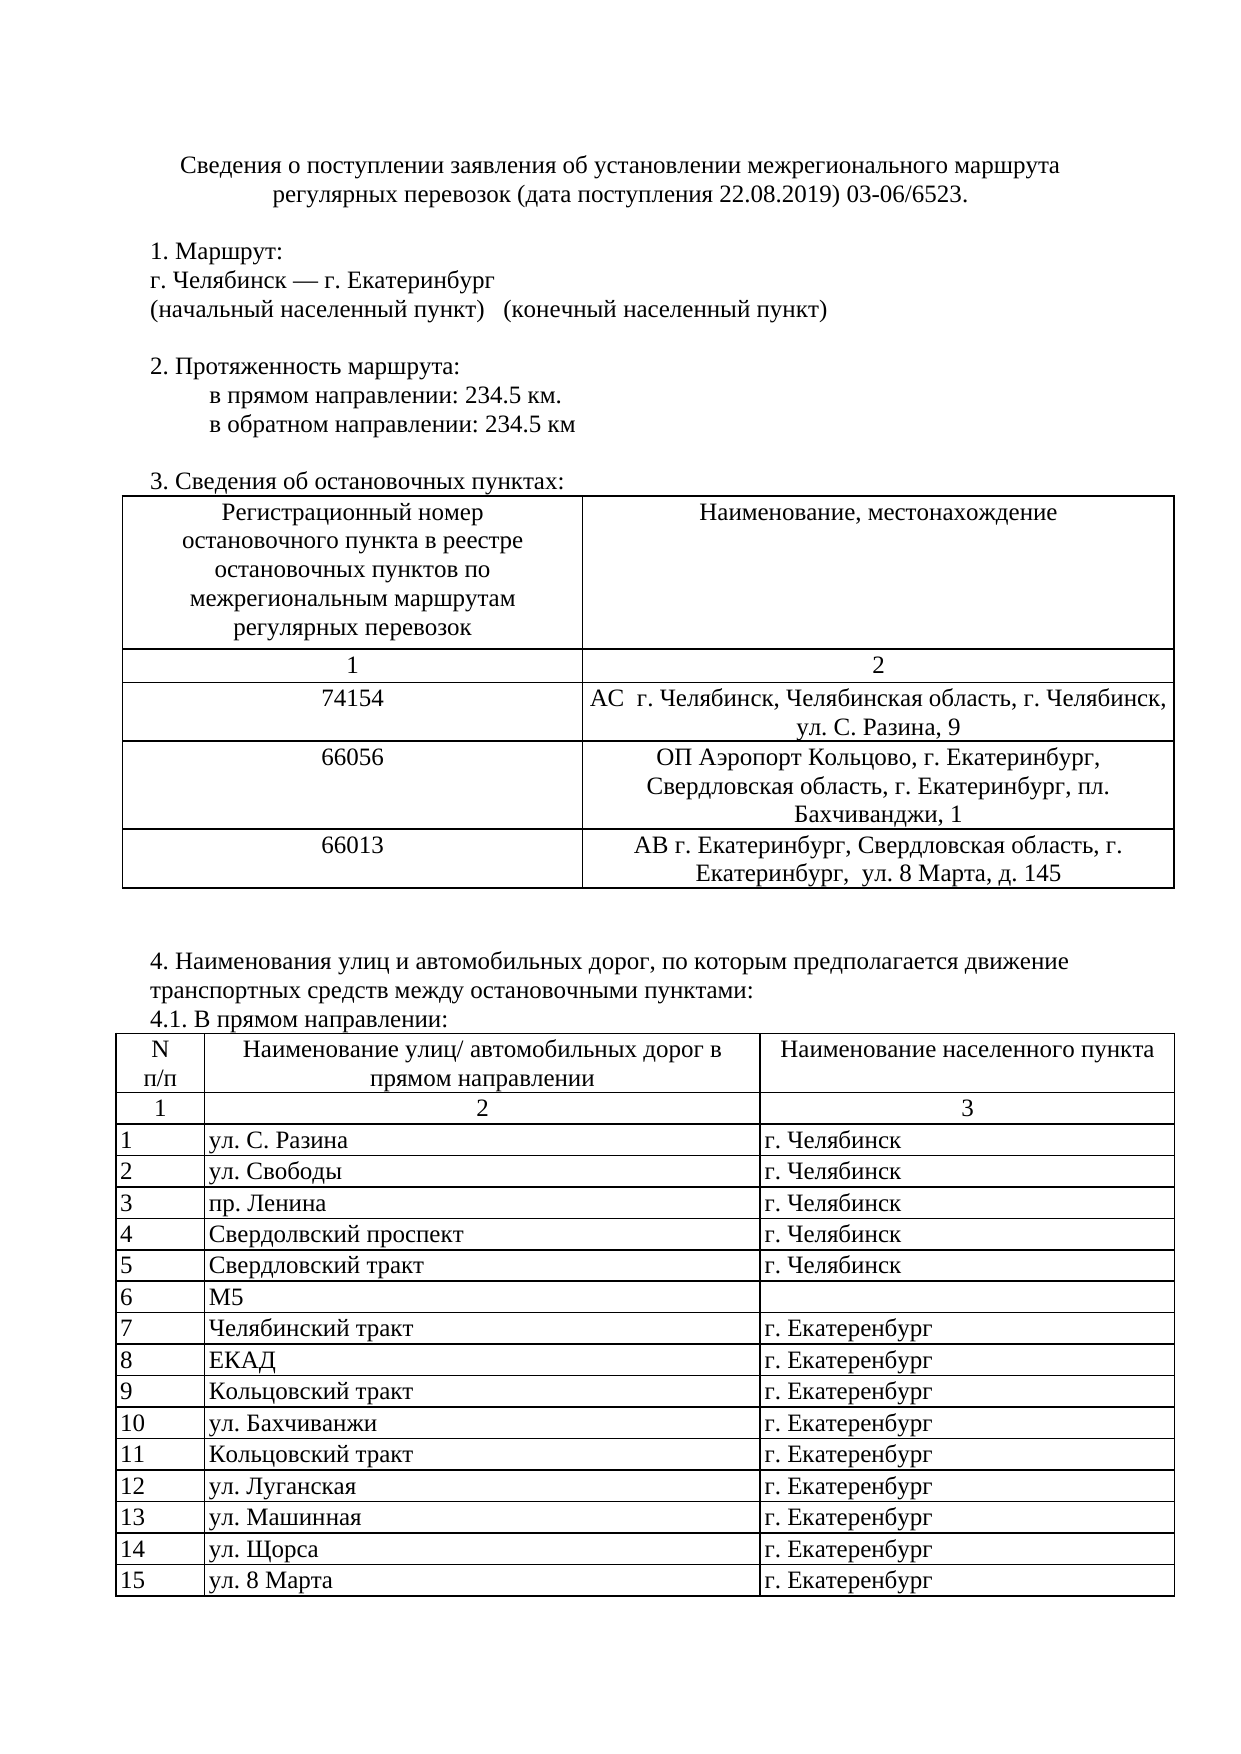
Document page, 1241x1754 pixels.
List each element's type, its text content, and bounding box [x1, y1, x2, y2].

text 4. Наименования улиц и автомобильных дорог, по которым предполагается движение транспортных средств между остановочными пунктами: [150, 946, 1090, 1004]
table_header Наименование улиц/ автомобильных дорог в прямом направлении [205, 1034, 759, 1092]
table_cell г. Екатеренбург [761, 1471, 1174, 1501]
table_cell 5 [117, 1251, 204, 1280]
table_cell ул. Свободы [205, 1156, 759, 1186]
table_cell 8 [117, 1345, 204, 1375]
table_cell г. Екатеренбург [761, 1408, 1174, 1438]
text 3. Сведения об остановочных пунктах: [150, 466, 1090, 495]
table_header Наименование, местонахождение [583, 497, 1173, 648]
table_cell 10 [117, 1408, 204, 1438]
table_cell г. Екатеренбург [761, 1502, 1174, 1532]
table_cell [761, 1282, 1174, 1312]
table_header N п/п [117, 1034, 204, 1092]
table_cell 74154 [123, 683, 582, 740]
table_cell 1 [117, 1093, 204, 1123]
table_header Регистрационный номер остановочного пункта в реестре остановочных пунктов по межрегиональным маршрутам регулярных перевозок [123, 497, 582, 648]
text в прямом направлении: 234.5 км. [150, 380, 1090, 409]
text Сведения о поступлении заявления об установлении межрегионального маршрута регулярных перевозок (дата поступления 22.08.2019) 03-06/6523. [150, 150, 1090, 207]
table_cell 66056 [123, 742, 582, 828]
table_cell г. Екатеренбург [761, 1565, 1174, 1595]
table_cell ЕКАД [205, 1345, 759, 1375]
table_cell г. Челябинск [761, 1251, 1174, 1280]
text г. Челябинск — г. Екатеринбург [150, 265, 1090, 294]
table_cell г. Челябинск [761, 1156, 1174, 1186]
text в обратном направлении: 234.5 км [150, 409, 1090, 437]
table_cell г. Челябинск [761, 1188, 1174, 1217]
table_cell 11 [117, 1439, 204, 1469]
text 4.1. В прямом направлении: [150, 1004, 1090, 1033]
table_cell ул. Машинная [205, 1502, 759, 1532]
table_cell Кольцовский тракт [205, 1376, 759, 1406]
table_cell г. Челябинск [761, 1125, 1174, 1154]
table_cell г. Челябинск [761, 1219, 1174, 1249]
table_cell пр. Ленина [205, 1188, 759, 1217]
table_cell г. Екатеренбург [761, 1345, 1174, 1375]
table_cell 66013 [123, 830, 582, 887]
table_cell Свердловский тракт [205, 1251, 759, 1280]
table_cell 13 [117, 1502, 204, 1532]
text 1. Маршрут: [150, 236, 1090, 265]
table_cell 6 [117, 1282, 204, 1312]
table_cell ул. С. Разина [205, 1125, 759, 1154]
table_cell Свердолвский проспект [205, 1219, 759, 1249]
table_cell АВ г. Екатеринбург, Свердловская область, г. Екатеринбург, ул. 8 Марта, д. 145 [583, 830, 1173, 887]
table_cell АС г. Челябинск, Челябинская область, г. Челябинск, ул. С. Разина, 9 [583, 683, 1173, 740]
table_cell 1 [123, 650, 582, 681]
table_cell г. Екатеренбург [761, 1376, 1174, 1406]
table_cell ул. Луганская [205, 1471, 759, 1501]
table_cell 15 [117, 1565, 204, 1595]
table_cell 12 [117, 1471, 204, 1501]
table_cell 3 [761, 1093, 1174, 1123]
table_cell г. Екатеренбург [761, 1439, 1174, 1469]
table_header Наименование населенного пункта [761, 1034, 1174, 1092]
table_cell Челябинский тракт [205, 1313, 759, 1343]
table_cell ул. 8 Марта [205, 1565, 759, 1595]
table_cell 2 [583, 650, 1173, 681]
table_cell ОП Аэропорт Кольцово, г. Екатеринбург, Свердловская область, г. Екатеринбург, пл. Бахчиванджи, 1 [583, 742, 1173, 828]
table_cell М5 [205, 1282, 759, 1312]
table_cell Кольцовский тракт [205, 1439, 759, 1469]
table_cell 2 [117, 1156, 204, 1186]
table_cell 4 [117, 1219, 204, 1249]
table_cell г. Екатеренбург [761, 1313, 1174, 1343]
table_cell 7 [117, 1313, 204, 1343]
table_cell ул. Бахчиванжи [205, 1408, 759, 1438]
table_cell 2 [205, 1093, 759, 1123]
table_cell 3 [117, 1188, 204, 1217]
text 2. Протяженность маршрута: [150, 351, 1090, 380]
table_cell 1 [117, 1125, 204, 1154]
text (начальный населенный пункт) (конечный населенный пункт) [150, 294, 1090, 322]
table_cell 9 [117, 1376, 204, 1406]
table_cell г. Екатеренбург [761, 1534, 1174, 1563]
table_cell ул. Щорса [205, 1534, 759, 1563]
table_cell 14 [117, 1534, 204, 1563]
